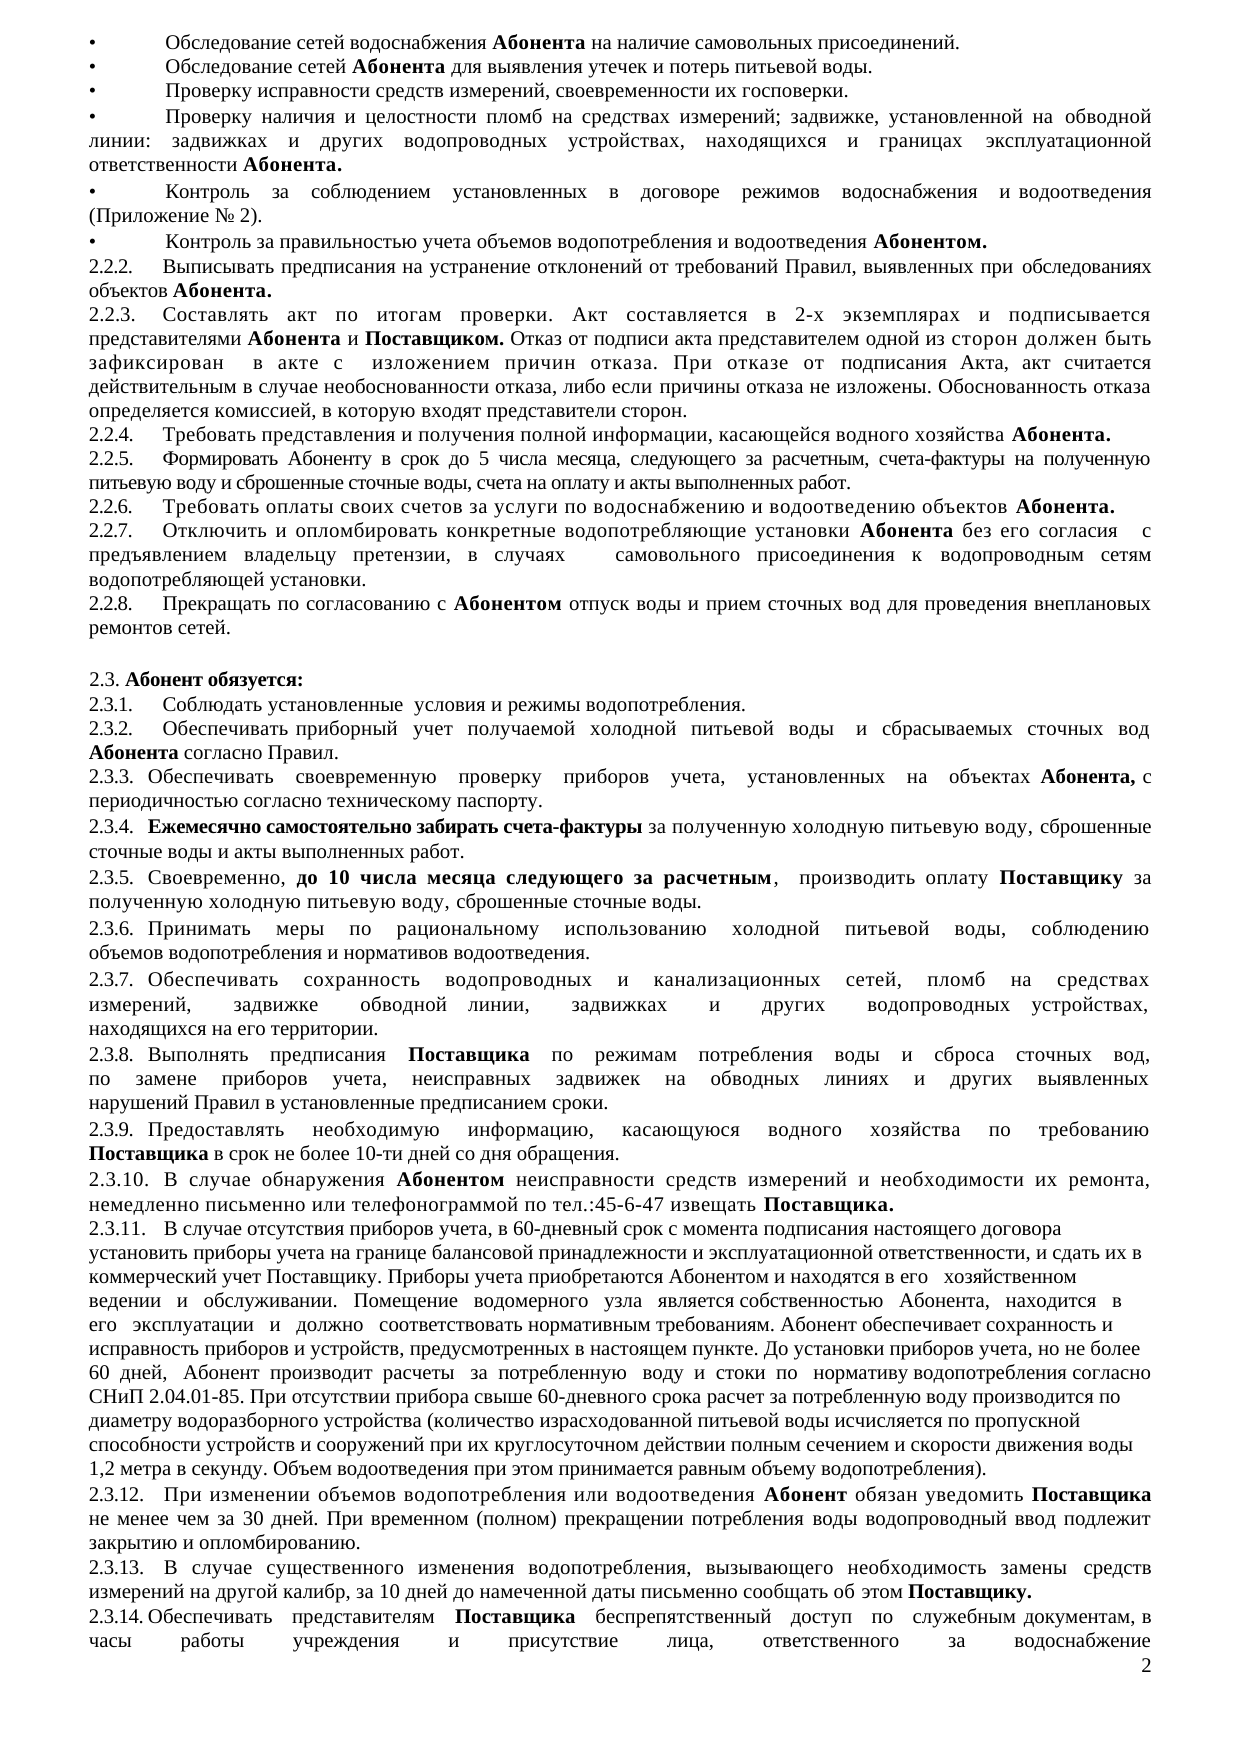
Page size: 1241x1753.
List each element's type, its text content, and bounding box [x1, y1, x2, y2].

list Требовать представления и получения полной информации, касающейся водного хозяйства Абонента. [89, 422, 1152, 446]
list Проверку исправности средств измерений, своевременности их госповерки. [89, 78, 1152, 102]
list Контроль за соблюдением установленных в договоре режимов водоснабжения и водоотведения (Приложение № 2). [89, 179, 1152, 227]
list Предоставлять необходимую информацию, касающуюся водного хозяйства по требованию Поставщика в срок не более 10-ти дней со дня обращения. [89, 1117, 1152, 1165]
list Выписывать предписания на устранение отклонений от требований Правил, выявленных при обследованиях объектов Абонента. [89, 254, 1152, 302]
list Соблюдать установленные условия и режимы водопотребления. [89, 692, 1152, 716]
list Отключить и опломбировать конкретные водопотребляющие установки Абонента без его согласия с предъявлением владельцу претензии, в случаях самовольного присоединения к водопроводным сетям водопотребляющей установки. [89, 518, 1152, 591]
list Своевременно, до 10 числа месяца следующего за расчетным, производить оплату Поставщику за полученную холодную питьевую воду, сброшенные сточные воды. [89, 864, 1152, 913]
text 2.3. Абонент обязуется: [89, 665, 1152, 692]
list Ежемесячно самостоятельно забирать счета-фактуры за полученную холодную питьевую воду, сброшенные сточные воды и акты выполненных работ. [89, 814, 1152, 863]
list При изменении объемов водопотребления или водоотведения Абонент обязан уведомить Поставщика не менее чем за 30 дней. При временном (полном) прекращении потребления воды водопроводный ввод подлежит закрытию и опломбированию. [89, 1482, 1152, 1554]
list Требовать оплаты своих счетов за услуги по водоснабжению и водоотведению объектов Абонента. [89, 494, 1152, 518]
list В случае обнаружения Абонентом неисправности средств измерений и необходимости их ремонта, немедленно письменно или телефонограммой по тел.:45-6-47 извещать Поставщика. [89, 1167, 1152, 1216]
list Обследование сетей Абонента для выявления утечек и потерь питьевой воды. [89, 54, 1152, 78]
list Обеспечивать приборный учет получаемой холодной питьевой воды и сбрасываемых сточных вод Абонента согласно Правил. [89, 716, 1152, 764]
list Формировать Абоненту в срок до 5 числа месяца, следующего за расчетным, счета-фактуры на полученную питьевую воду и сброшенные сточные воды, счета на оплату и акты выполненных работ. [89, 446, 1152, 494]
list Обеспечивать сохранность водопроводных и канализационных сетей, пломб на средствах измерений, задвижке обводной линии, задвижках и других водопроводных устройствах, находящихся на его территории. [89, 967, 1152, 1039]
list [89, 1604, 1152, 1652]
list В случае существенного изменения водопотребления, вызывающего необходимость замены средств измерений на другой калибр, за 10 дней до намеченной даты письменно сообщать об этом Поставщику. [89, 1555, 1152, 1603]
list Обеспечивать своевременную проверку приборов учета, установленных на объектах Абонента, с периодичностью согласно техническому паспорту. [89, 764, 1152, 812]
list Контроль за правильностью учета объемов водопотребления и водоотведения Абонентом. [89, 229, 1152, 253]
list Выполнять предписания Поставщика по режимам потребления воды и сброса сточных вод, по замене приборов учета, неисправных задвижек на обводных линиях и других выявленных нарушений Правил в установленные предписанием сроки. [89, 1042, 1152, 1114]
list Прекращать по согласованию с Абонентом отпуск воды и прием сточных вод для проведения внеплановых ремонтов сетей. [89, 591, 1152, 639]
list Принимать меры по рациональному использованию холодной питьевой воды, соблюдению объемов водопотребления и нормативов водоотведения. [89, 916, 1152, 964]
list Обследование сетей водоснабжения Абонента на наличие самовольных присоединений. [89, 29, 1152, 54]
list Составлять акт по итогам проверки. Акт составляется в 2-х экземплярах и подписывается представителями Абонента и Поставщиком. Отказ от подписи акта представителем одной из сторон должен быть зафиксирован в акте с изложением причин отказа. При отказе от подписания Акта, акт считается действительным в случае необоснованности отказа, либо если причины отказа не изложены. Обоснованность отказа определяется комиссией, в которую входят представители сторон. [89, 302, 1152, 422]
list В случае отсутствия приборов учета, в 60-дневный срок с момента подписания настоящего договора установить приборы учета на границе балансовой принадлежности и эксплуатационной ответственности, и сдать их в коммерческий учет Поставщику. Приборы учета приобретаются Абонентом и находятся в его хозяйственном ведении и обслуживании. Помещение водомерного узла является собственностью Абонента, находится в его эксплуатации и должно соответствовать нормативным требованиям. Абонент обеспечивает сохранность и исправность приборов и устройств, предусмотренных в настоящем пункте. До установки приборов учета, но не более 60 дней, Абонент производит расчеты за потребленную воду и стоки по нормативу водопотребления согласно СНиП 2.04.01-85. При отсутствии прибора свыше 60-дневного срока расчет за потребленную воду производится по диаметру водоразборного устройства (количество израсходованной питьевой воды исчисляется по пропускной способности устройств и сооружений при их круглосуточном действии полным сечением и скорости движения воды 1,2 метра в секунду. Объем водоотведения при этом принимается равным объему водопотребления). [89, 1216, 1152, 1480]
list Проверку наличия и целостности пломб на средствах измерений; задвижке, установленной на обводной линии: задвижках и других водопроводных устройствах, находящихся и границах эксплуатационной ответственности Абонента. [89, 104, 1152, 176]
